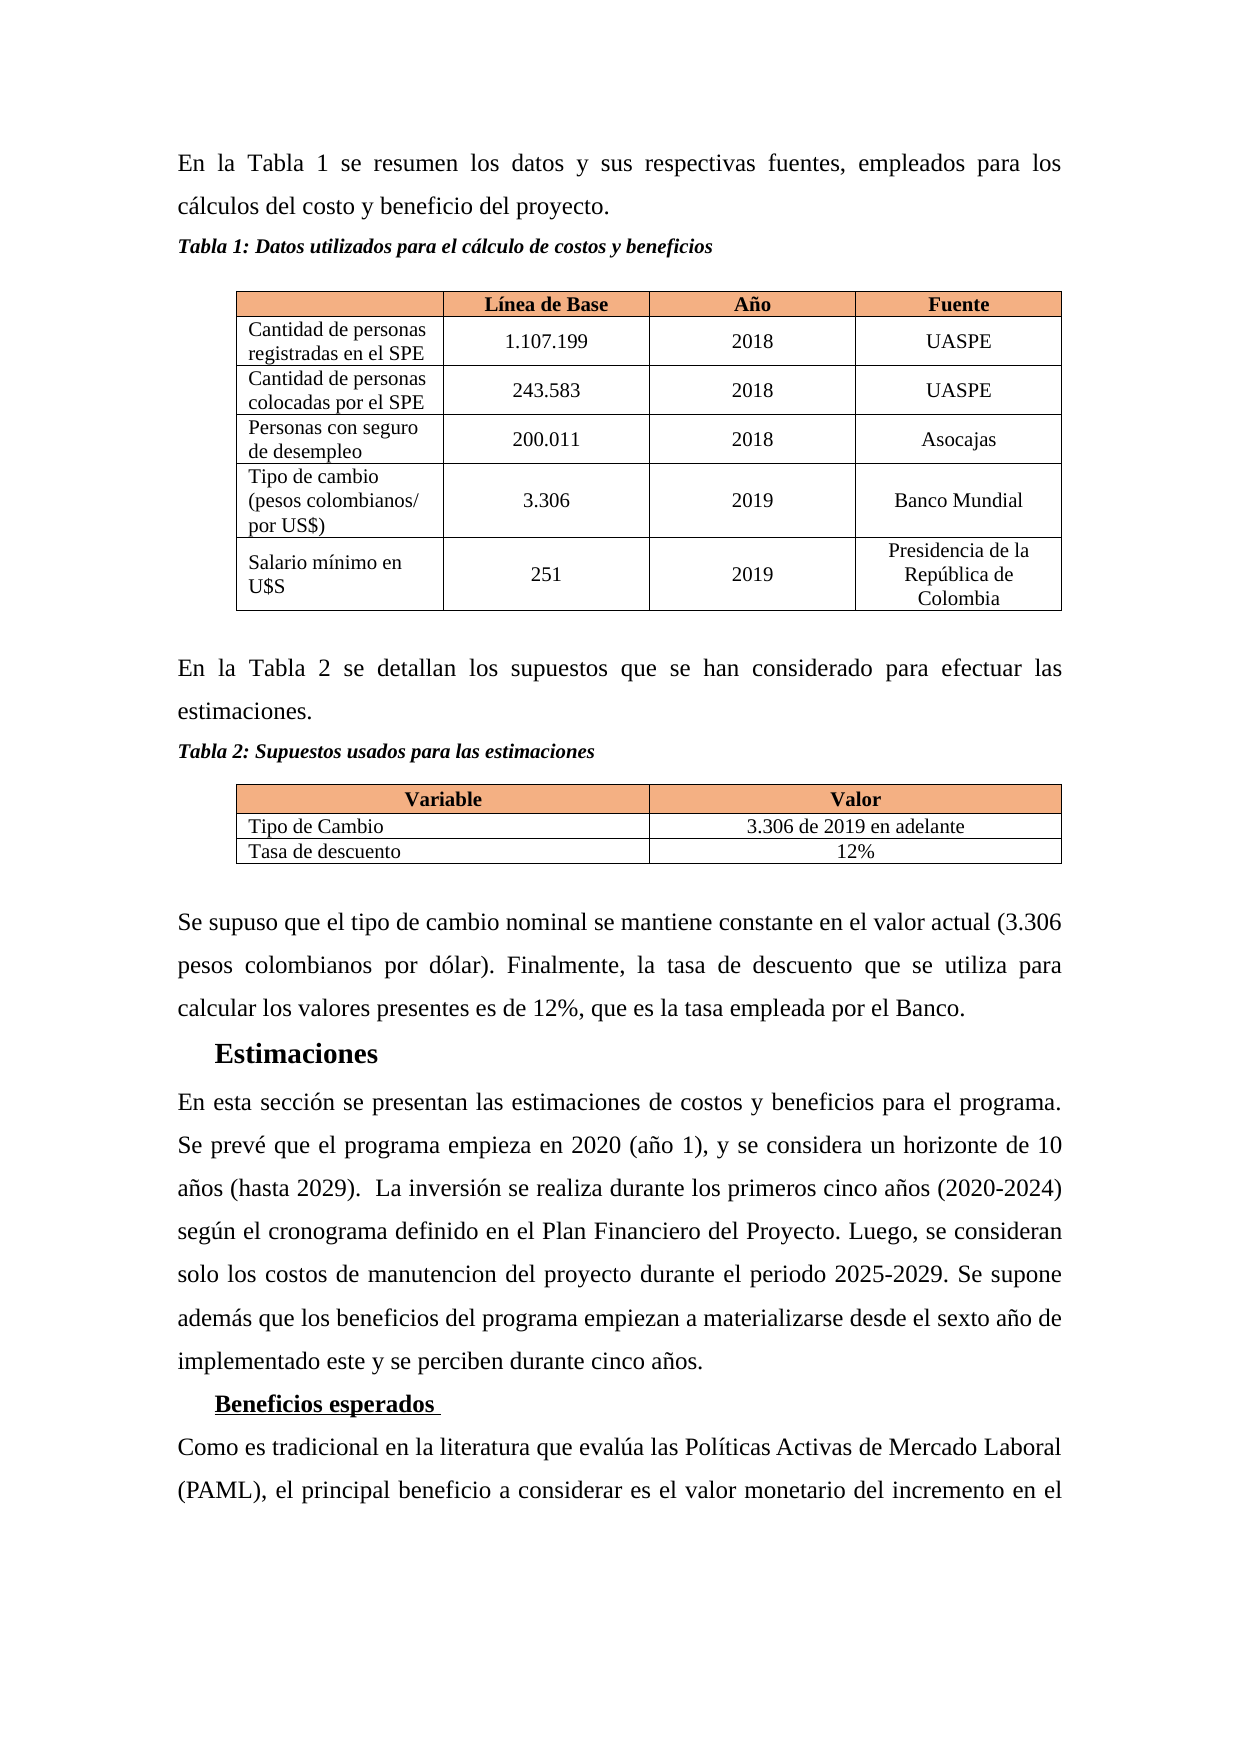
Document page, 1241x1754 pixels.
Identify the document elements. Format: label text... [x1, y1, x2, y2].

table_cell Presidencia de la República de Colombia [856, 538, 1061, 610]
text Se supuso que el tipo de cambio nominal se mantiene constante en el valor actual (3.306 pesos colombianos por dólar). Finalmente, la tasa de descuento que se utiliza para calcular los valores presentes es de 12%, que es la tasa empleada por el Banco. [177, 907, 1063, 1022]
table_header Variable [237, 785, 649, 813]
table_cell 2018 [650, 415, 855, 463]
table_cell UASPE [856, 366, 1061, 414]
table_header Valor [650, 785, 1061, 813]
table_header Año [650, 292, 855, 316]
text En la Tabla 2 se detallan los supuestos que se han considerado para efectuar las estimaciones. [177, 653, 1063, 725]
table_cell 2019 [650, 464, 855, 537]
table_cell 12% [650, 839, 1061, 863]
table_cell 2018 [650, 317, 855, 365]
table_cell Salario mínimo en U$S [237, 538, 443, 610]
table_header [237, 292, 443, 316]
table_cell Tipo de cambio (pesos colombianos/ por US$) [237, 464, 443, 537]
table_cell 2019 [650, 538, 855, 610]
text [177, 1432, 1063, 1504]
table_cell Tasa de descuento [237, 839, 649, 863]
text Tabla 2: Supuestos usados para las estimaciones [177, 739, 1063, 763]
text Estimaciones [177, 1037, 1063, 1070]
text Tabla 1: Datos utilizados para el cálculo de costos y beneficios [177, 234, 1063, 258]
table_cell Cantidad de personas colocadas por el SPE [237, 366, 443, 414]
table_cell Tipo de Cambio [237, 814, 649, 838]
table_cell 1.107.199 [444, 317, 649, 365]
list En esta sección se presentan las estimaciones de costos y beneficios para el programa. Se prevé que el programa empieza en 2020 (año 1), y se considera un horizonte de 10 años (hasta 2029). La inversión se realiza durante los primeros cinco años (2020-2024) según el cronograma definido en el Plan Financiero del Proyecto. Luego, se consideran solo los costos de manutencion del proyecto durante el periodo 2025-2029. Se supone además que los beneficios del programa empiezan a materializarse desde el sexto año de implementado este y se perciben durante cinco años. [177, 1087, 1063, 1374]
table_cell 3.306 [444, 464, 649, 537]
table_cell UASPE [856, 317, 1061, 365]
table_cell 2018 [650, 366, 855, 414]
table_cell 251 [444, 538, 649, 610]
text En la Tabla 1 se resumen los datos y sus respectivas fuentes, empleados para los cálculos del costo y beneficio del proyecto. [177, 148, 1063, 219]
table_header Fuente [856, 292, 1061, 316]
table_cell Banco Mundial [856, 464, 1061, 537]
table_cell 243.583 [444, 366, 649, 414]
table_cell 3.306 de 2019 en adelante [650, 814, 1061, 838]
table_cell Cantidad de personas registradas en el SPE [237, 317, 443, 365]
table_cell 200.011 [444, 415, 649, 463]
table_cell Personas con seguro de desempleo [237, 415, 443, 463]
table_header Línea de Base [444, 292, 649, 316]
list Beneficios esperados [177, 1389, 1063, 1418]
table_cell Asocajas [856, 415, 1061, 463]
